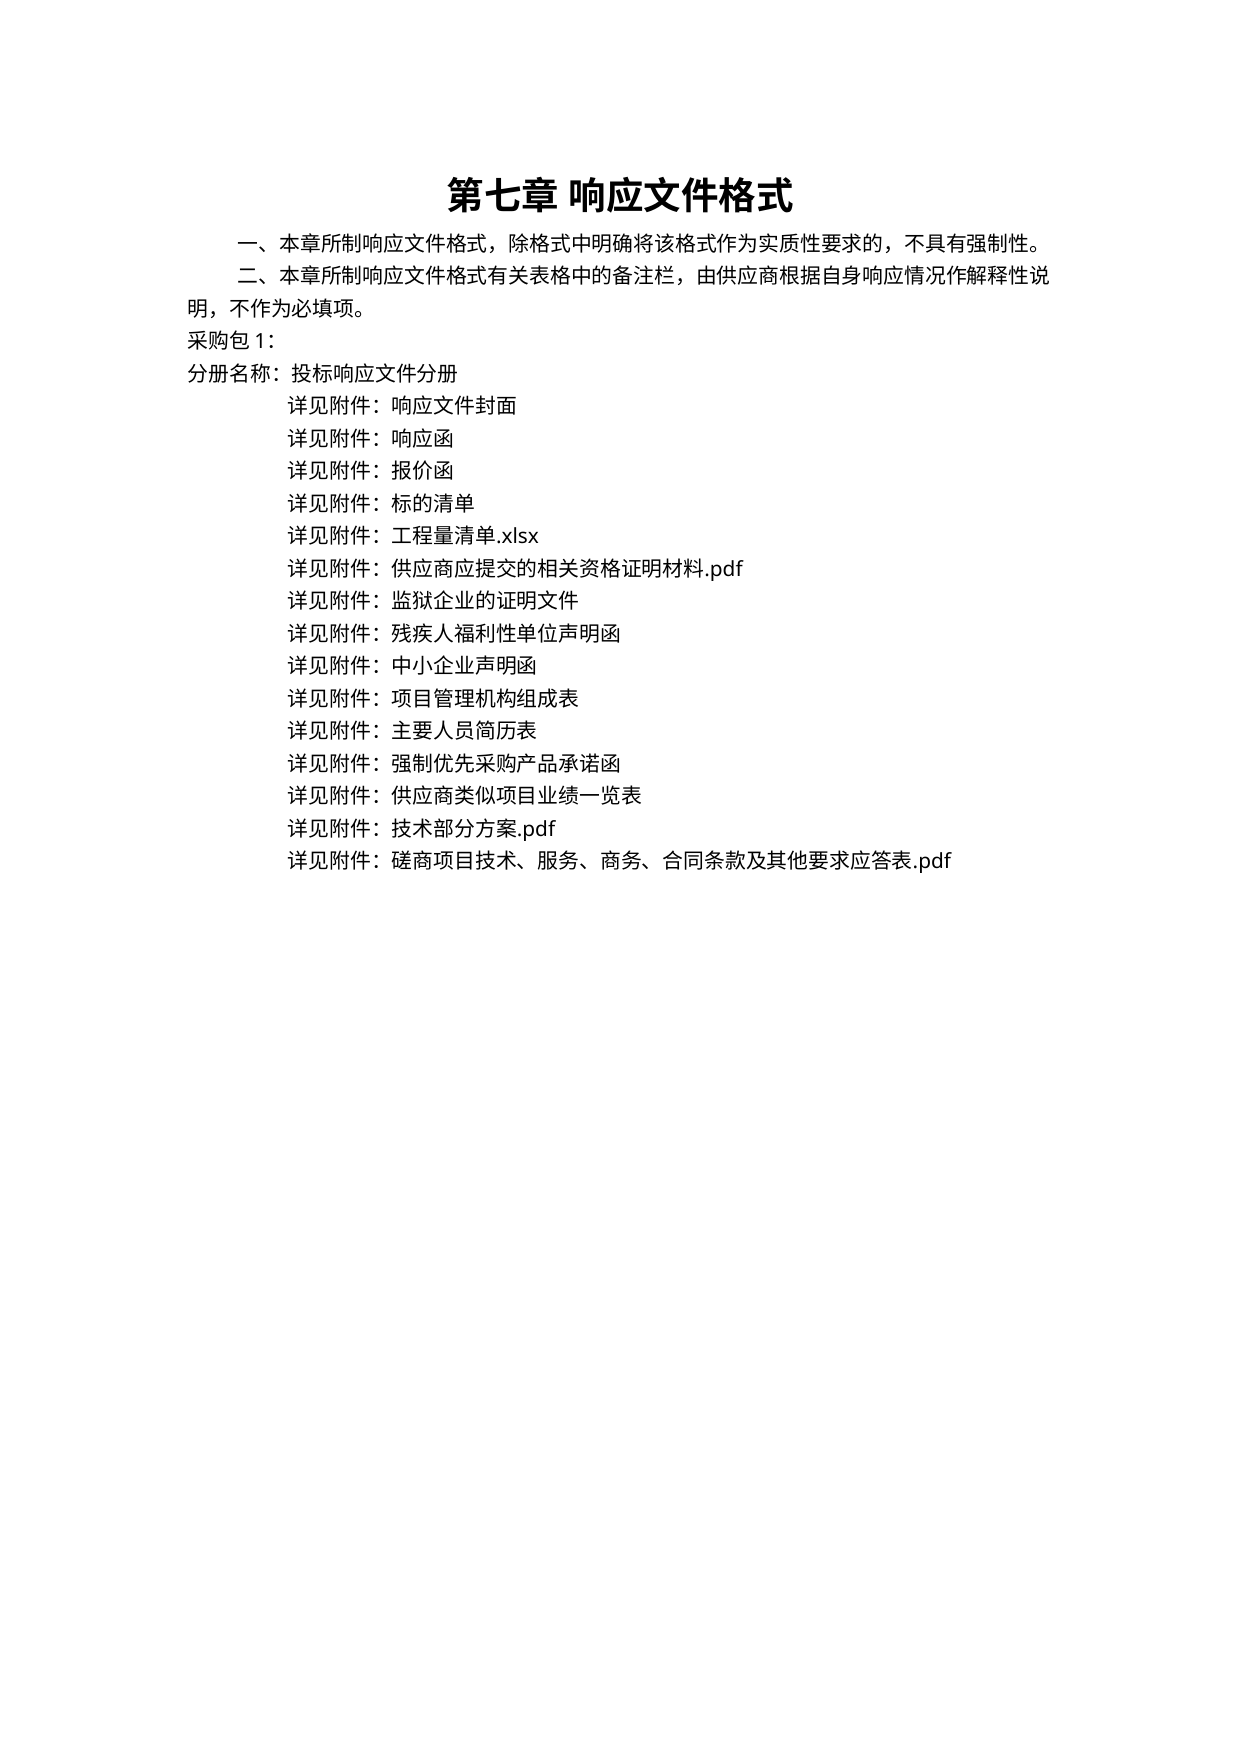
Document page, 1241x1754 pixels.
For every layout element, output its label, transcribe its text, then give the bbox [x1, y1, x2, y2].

text 分册名称：投标响应文件分册 [187, 357, 1053, 389]
text 详见附件：残疾人福利性单位声明函 [187, 617, 1053, 649]
text 详见附件：响应函 [187, 422, 1053, 454]
text 详见附件：技术部分方案.pdf [187, 812, 1053, 844]
text 二、本章所制响应文件格式有关表格中的备注栏，由供应商根据自身响应情况作解释性说明，不作为必填项。 [187, 259, 1053, 324]
text 详见附件：工程量清单.xlsx [187, 519, 1053, 552]
text 详见附件：磋商项目技术、服务、商务、合同条款及其他要求应答表.pdf [187, 844, 1053, 877]
text 详见附件：供应商应提交的相关资格证明材料.pdf [187, 552, 1053, 584]
text 一、本章所制响应文件格式，除格式中明确将该格式作为实质性要求的，不具有强制性。 [187, 227, 1053, 259]
text 详见附件：中小企业声明函 [187, 649, 1053, 682]
text 详见附件：监狱企业的证明文件 [187, 584, 1053, 617]
text 详见附件：强制优先采购产品承诺函 [187, 747, 1053, 779]
text 详见附件：主要人员简历表 [187, 714, 1053, 747]
text 详见附件：标的清单 [187, 487, 1053, 519]
text 采购包1： [187, 324, 1053, 357]
text 第七章 响应文件格式 [187, 162, 1053, 227]
text 详见附件：项目管理机构组成表 [187, 682, 1053, 714]
text 详见附件：报价函 [187, 454, 1053, 487]
text 详见附件：响应文件封面 [187, 389, 1053, 422]
text 详见附件：供应商类似项目业绩一览表 [187, 779, 1053, 812]
